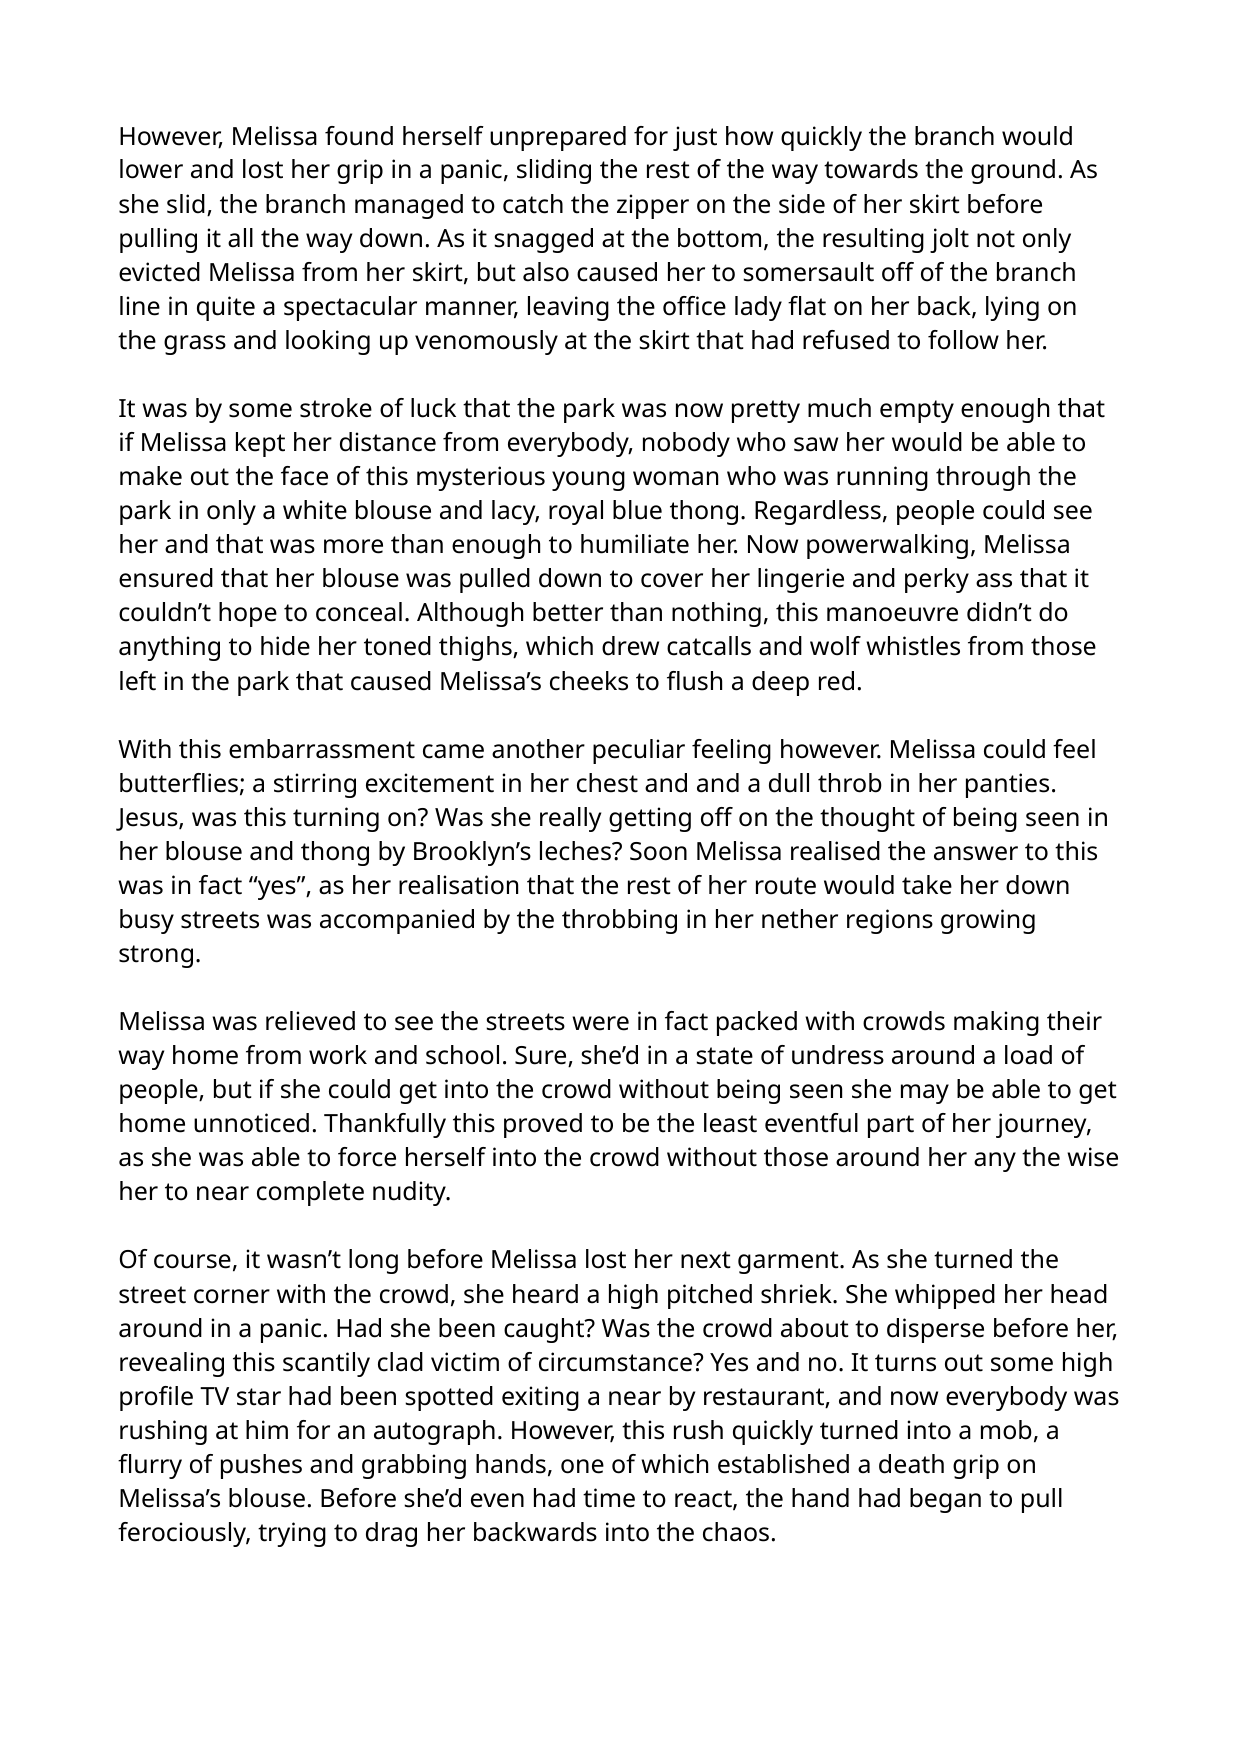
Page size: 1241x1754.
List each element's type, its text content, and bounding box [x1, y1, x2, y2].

text Of course, it wasn’t long before Melissa lost her next garment. As she turned the street corner with the crowd, she heard a high pitched shriek. She whipped her head around in a panic. Had she been caught? Was the crowd about to disperse before her, revealing this scantily clad victim of circumstance? Yes and no. It turns out some high profile TV star had been spotted exiting a near by restaurant, and now everybody was rushing at him for an autograph. However, this rush quickly turned into a mob, a flurry of pushes and grabbing hands, one of which established a death grip on Melissa’s blouse. Before she’d even had time to react, the hand had began to pull ferociously, trying to drag her backwards into the chaos. [118, 1242, 1122, 1549]
text With this embarrassment came another peculiar feeling however. Melissa could feel butterflies; a stirring excitement in her chest and and a dull throb in her panties. Jesus, was this turning on? Was she really getting off on the thought of being seen in her blouse and thong by Brooklyn’s leches? Soon Melissa realised the answer to this was in fact “yes”, as her realisation that the rest of her route would take her down busy streets was accompanied by the throbbing in her nether regions growing strong. [118, 731, 1122, 970]
text Melissa was relieved to see the streets were in fact packed with crowds making their way home from work and school. Sure, she’d in a state of undress around a load of people, but if she could get into the crowd without being seen she may be able to get home unnoticed. Thankfully this proved to be the least eventful part of her journey, as she was able to force herself into the crowd without those around her any the wise her to near complete nudity. [118, 1004, 1122, 1208]
text It was by some stroke of luck that the park was now pretty much empty enough that if Melissa kept her distance from everybody, nobody who saw her would be able to make out the face of this mysterious young woman who was running through the park in only a white blouse and lacy, royal blue thong. Regardless, people could see her and that was more than enough to humiliate her. Now powerwalking, Melissa ensured that her blouse was pulled down to cover her lingerie and perky ass that it couldn’t hope to conceal. Although better than nothing, this manoeuvre didn’t do anything to hide her toned thighs, which drew catcalls and wolf whistles from those left in the park that caused Melissa’s cheeks to flush a deep red. [118, 391, 1122, 697]
text However, Melissa found herself unprepared for just how quickly the branch would lower and lost her grip in a panic, sliding the rest of the way towards the ground. As she slid, the branch managed to catch the zipper on the side of her skirt before pulling it all the way down. As it snagged at the bottom, the resulting jolt not only evicted Melissa from her skirt, but also caused her to somersault off of the branch line in quite a spectacular manner, leaving the office lady flat on her back, lying on the grass and looking up venomously at the skirt that had refused to follow her. [118, 118, 1122, 357]
